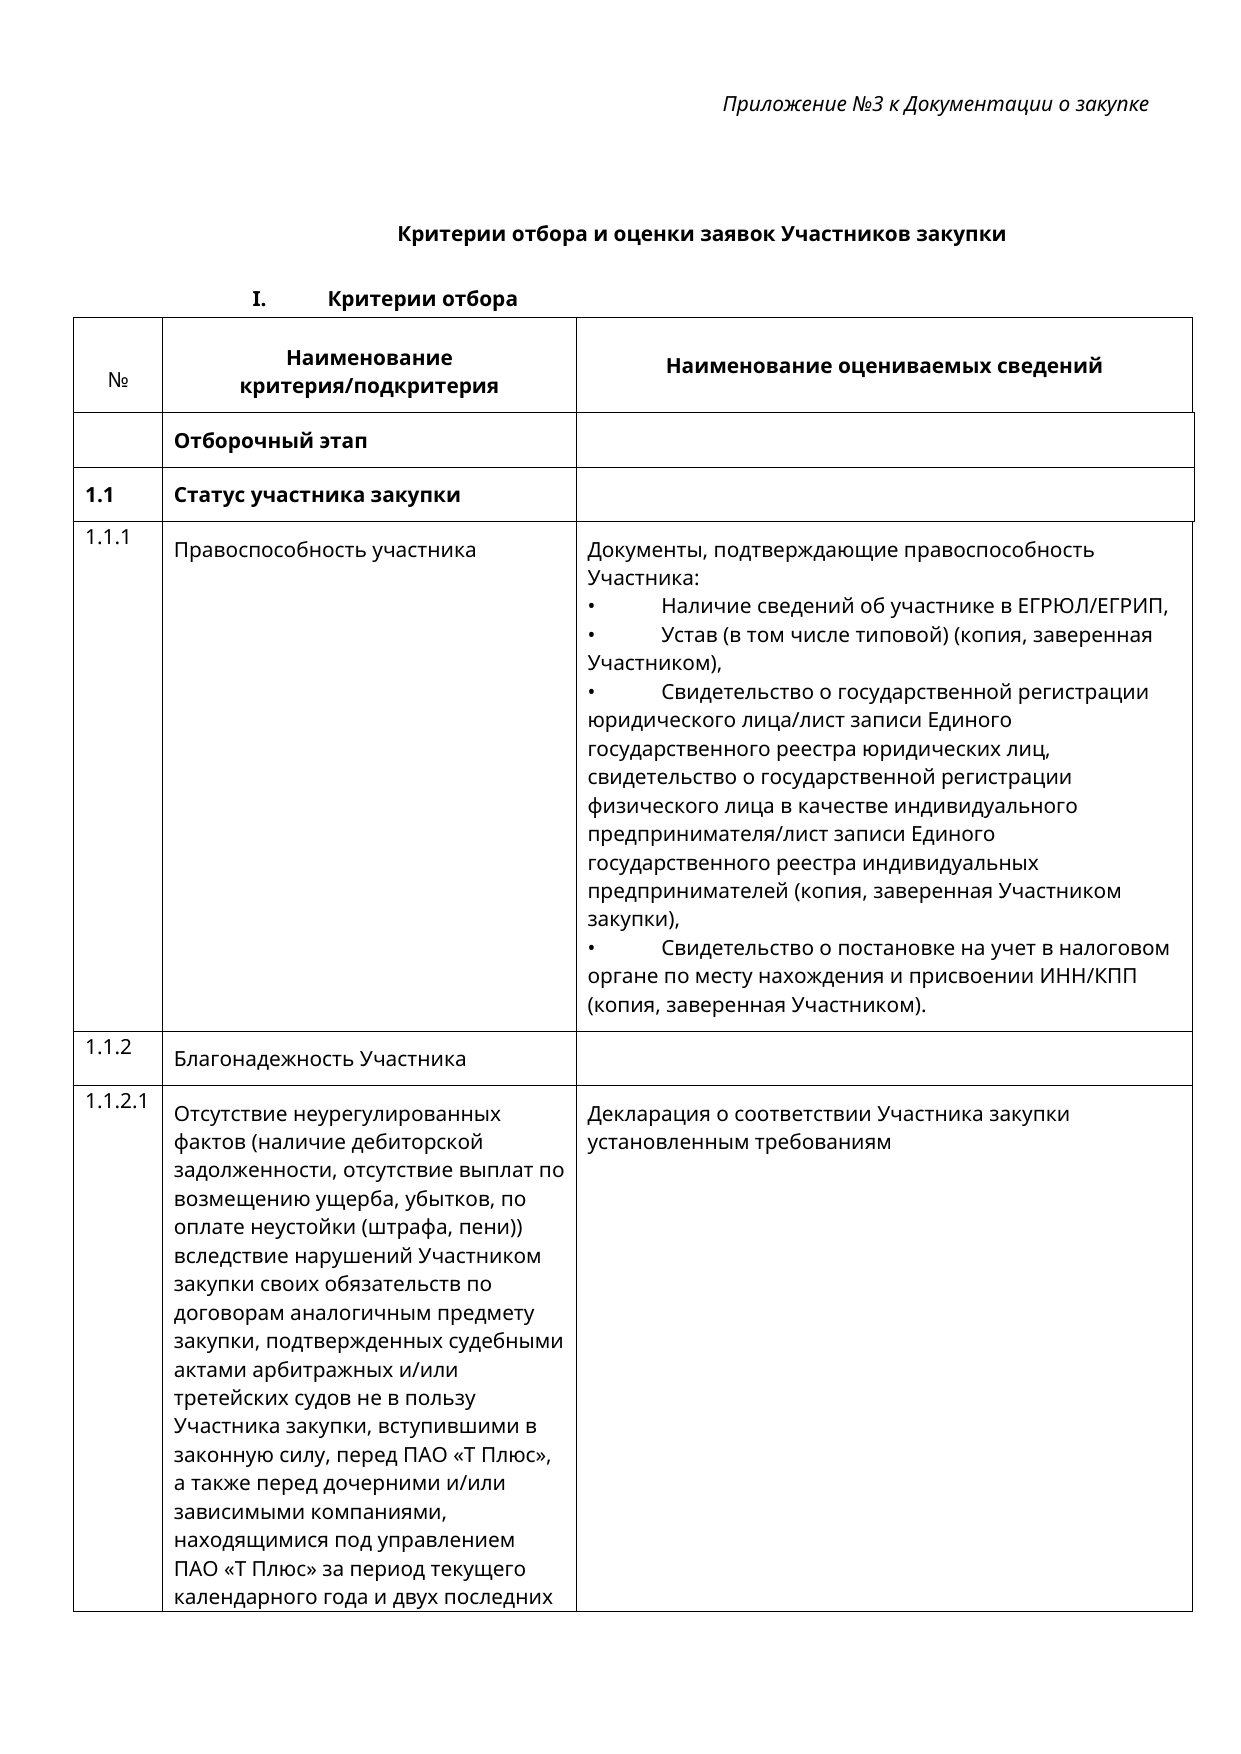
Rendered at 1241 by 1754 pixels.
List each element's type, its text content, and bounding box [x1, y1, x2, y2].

list Критерии отбора и оценки заявок Участников закупки [252, 219, 1152, 247]
list Приложение №3 к Документации о закупке [252, 89, 1152, 117]
table_cell Отборочный этап [163, 413, 576, 467]
table_cell [577, 413, 1194, 467]
table_header № [74, 318, 162, 412]
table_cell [577, 1086, 1192, 1611]
table_cell 1.1.1 [74, 522, 162, 1031]
table_cell 1.1.2 [74, 1032, 162, 1085]
table_cell Правоспособность участника [163, 522, 576, 1031]
table_cell Благонадежность Участника [163, 1032, 576, 1085]
table_cell [577, 1032, 1192, 1085]
list Критерии отбора [252, 284, 1152, 313]
table_cell 1.1.2.1 [74, 1086, 162, 1611]
table_cell 1.1 [74, 468, 162, 521]
table_cell Статус участника закупки [163, 468, 576, 521]
table_cell Документы, подтверждающие правоспособность Участника: • Наличие сведений об участнике в ЕГРЮЛ/ЕГРИП, • Устав (в том числе типовой) (копия, заверенная Участником), • Свидетельство о государственной регистрации юридического лица/лист записи Единого государственного реестра юридических лиц, свидетельство о государственной регистрации физического лица в качестве индивидуального предпринимателя/лист записи Единого государственного реестра индивидуальных предпринимателей (копия, заверенная Участником закупки), • Свидетельство о постановке на учет в налоговом органе по месту нахождения и присвоении ИНН/КПП (копия, заверенная Участником). [577, 522, 1192, 1031]
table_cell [163, 1086, 576, 1611]
table_header Наименование критерия/подкритерия [163, 318, 576, 412]
table_cell [74, 413, 162, 467]
table_header Наименование оцениваемых сведений [577, 318, 1192, 412]
table_cell [577, 468, 1194, 521]
